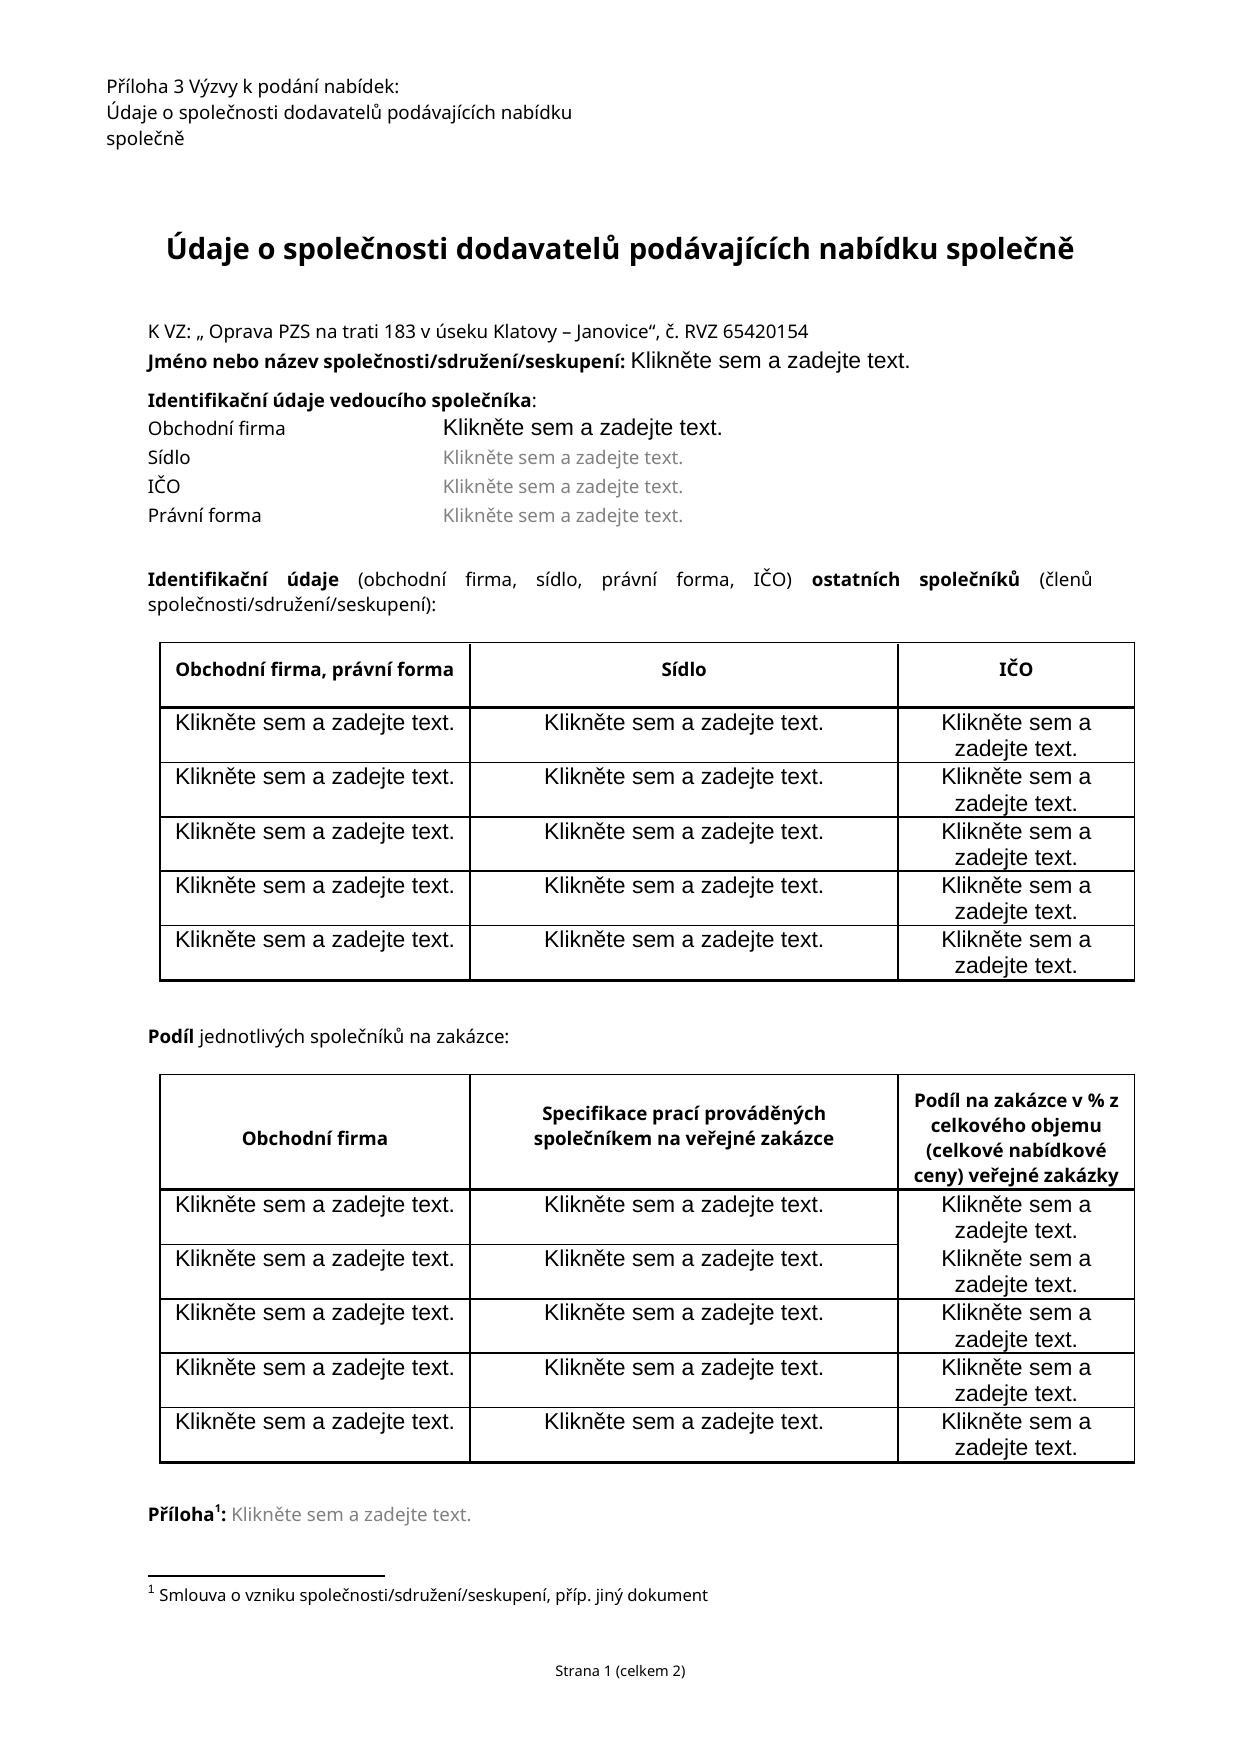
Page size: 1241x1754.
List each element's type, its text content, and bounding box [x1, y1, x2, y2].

table_header Sídlo [471, 643, 898, 706]
text IČO [148, 470, 1093, 499]
text Podíl jednotlivých společníků na zakázce: [148, 1024, 1093, 1074]
table_header IČO [899, 643, 1134, 706]
text Právní forma [148, 499, 1093, 528]
text Obchodní firma [148, 412, 1093, 441]
table_header Specifikace prací prováděných společníkem na veřejné zakázce [471, 1075, 897, 1188]
text Jméno nebo název společnosti/sdružení/seskupení: [148, 344, 1093, 375]
title Údaje o společnosti dodavatelů podávajících nabídku společně [148, 228, 1093, 268]
text Identifikační údaje vedoucího společníka: [148, 387, 1093, 412]
text Identifikační údaje (obchodní firma, sídlo, právní forma, IČO) ostatních společníků (členů společnosti/sdružení/seskupení): [148, 566, 1093, 616]
table_header Obchodní firma [161, 1075, 469, 1188]
table_header Podíl na zakázce v % z celkového objemu (celkové nabídkové ceny) veřejné zakázky [899, 1075, 1134, 1188]
text Sídlo [148, 441, 1093, 470]
table_header Obchodní firma, právní forma [161, 643, 470, 706]
text K VZ: „ Oprava PZS na trati 183 v úseku Klatovy – Janovice“, č. RVZ 65420154 [148, 318, 1093, 344]
text Příloha: [148, 1501, 1093, 1526]
